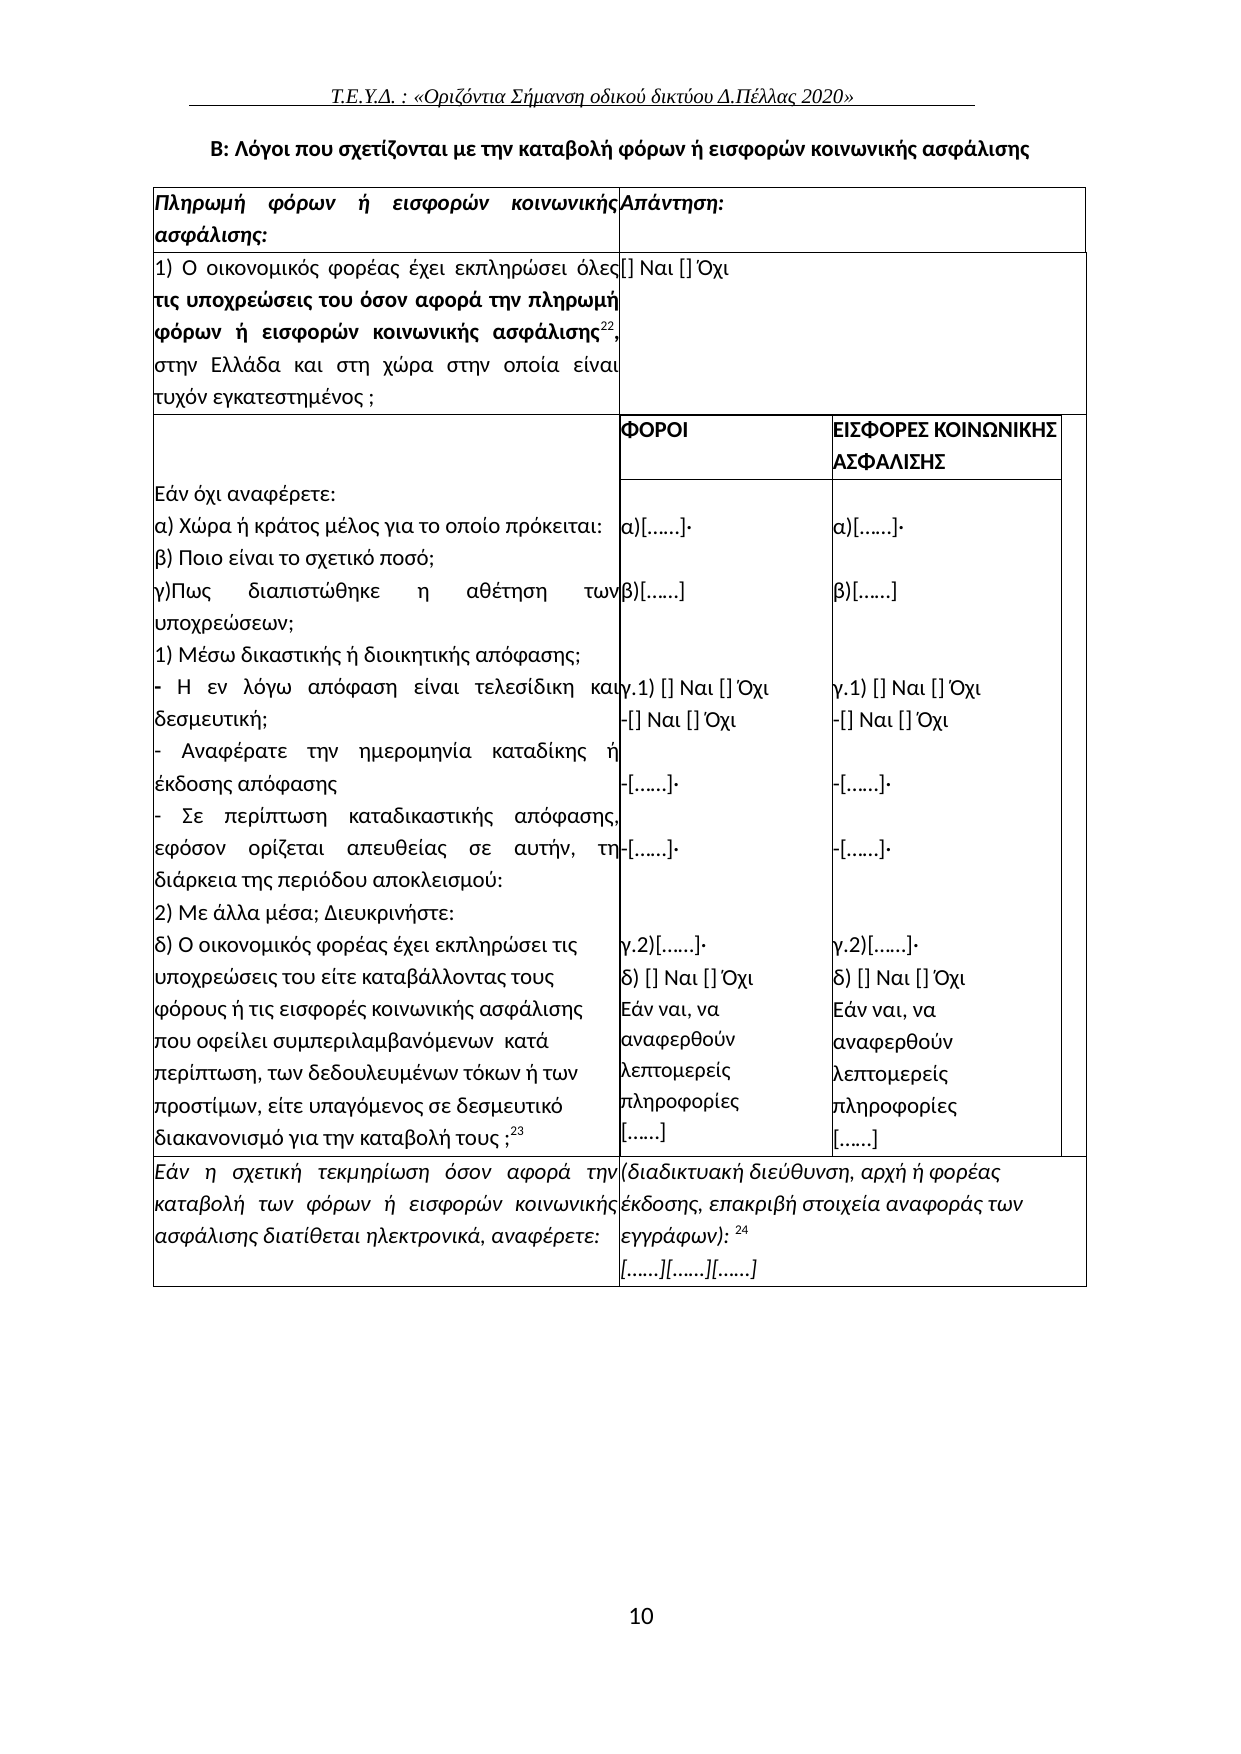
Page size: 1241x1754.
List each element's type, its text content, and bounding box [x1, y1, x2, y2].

table_cell [1062, 415, 1086, 1156]
table_cell Εάν όχι αναφέρετε: α) Χώρα ή κράτος μέλος για το οποίο πρόκειται: β) Ποιο είναι το σχετικό ποσό; γ)Πως διαπιστώθηκε η αθέτηση των υποχρεώσεων; 1) Μέσω δικαστικής ή διοικητικής απόφασης; - Η εν λόγω απόφαση είναι τελεσίδικη και δεσμευτική; - Αναφέρατε την ημερομηνία καταδίκης ή έκδοσης απόφασης - Σε περίπτωση καταδικαστικής απόφασης, εφόσον ορίζεται απευθείας σε αυτήν, τη διάρκεια της περιόδου αποκλεισμού: 2) Με άλλα μέσα; Διευκρινήστε: δ) Ο οικονομικός φορέας έχει εκπληρώσει τις υποχρεώσεις του είτε καταβάλλοντας τους φόρους ή τις εισφορές κοινωνικής ασφάλισης που οφείλει συμπεριλαμβανόμενων κατά περίπτωση, των δεδουλευμένων τόκων ή των προστίμων, είτε υπαγόμενος σε δεσμευτικό διακανονισμό για την καταβολή τους ; [154, 415, 619, 1156]
table_cell [621, 480, 832, 1156]
table_cell Εάν η σχετική τεκμηρίωση όσον αφορά την καταβολή των φόρων ή εισφορών κοινωνικής ασφάλισης διατίθεται ηλεκτρονικά, αναφέρετε: [154, 1157, 619, 1286]
text Β: Λόγοι που σχετίζονται με την καταβολή φόρων ή εισφορών κοινωνικής ασφάλισης [159, 134, 1081, 162]
table_header Απάντηση: [620, 188, 1085, 252]
table_header Πληρωμή φόρων ή εισφορών κοινωνικής ασφάλισης: [154, 188, 619, 252]
table_cell [621, 416, 832, 479]
table_cell [] Ναι [] Όχι [620, 253, 1086, 414]
table_cell (διαδικτυακή διεύθυνση, αρχή ή φορέας έκδοσης, επακριβή στοιχεία αναφοράς των εγγράφων): [……][……][……] [620, 1157, 1086, 1286]
table_cell [833, 480, 1061, 1156]
table_cell 1) Ο οικονομικός φορέας έχει εκπληρώσει όλες τις υποχρεώσεις του όσον αφορά την πληρωμή φόρων ή εισφορών κοινωνικής ασφάλισης, στην Ελλάδα και στη χώρα στην οποία είναι τυχόν εγκατεστημένος ; [154, 253, 619, 414]
table_cell [833, 416, 1061, 479]
